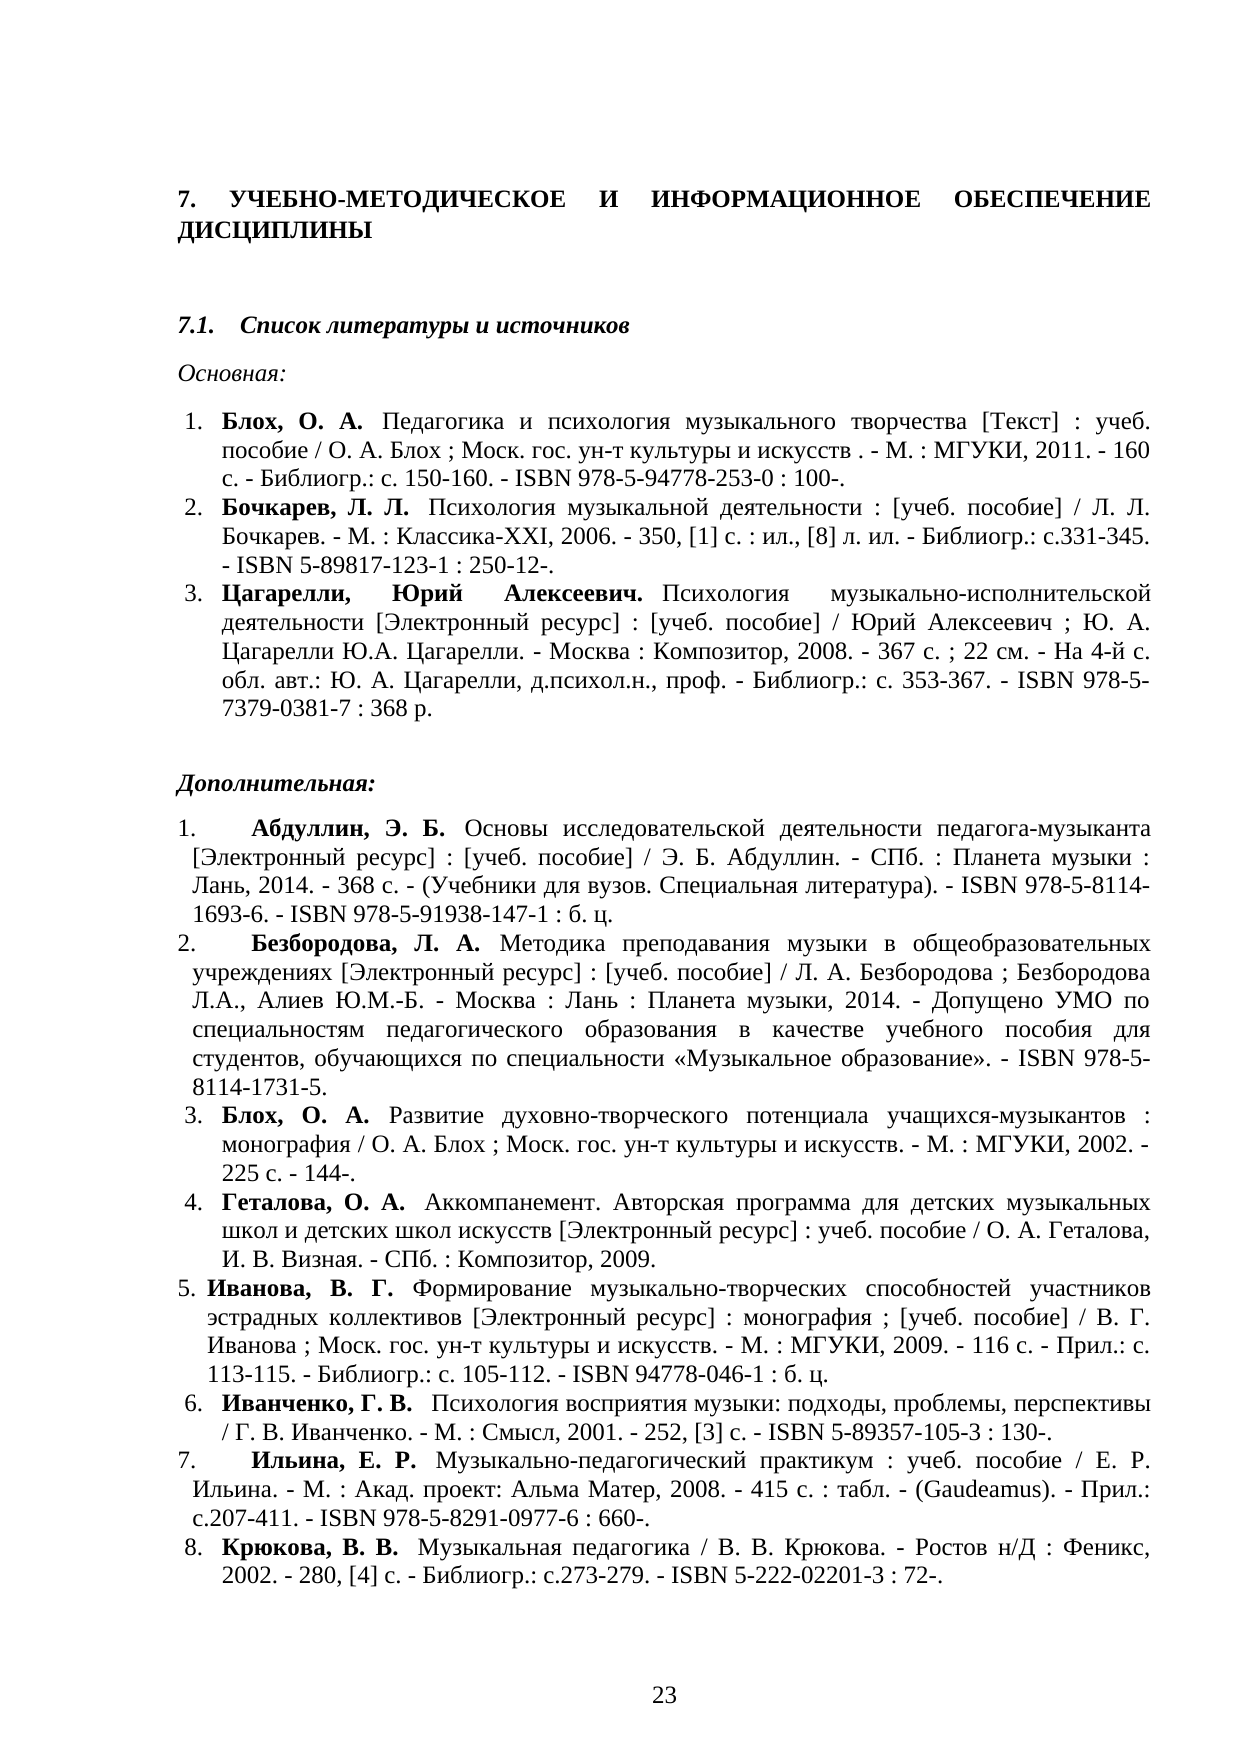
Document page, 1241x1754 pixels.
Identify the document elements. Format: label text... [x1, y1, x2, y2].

list Иванова, В. Г. Формирование музыкально-творческих способностей участников эстрадных коллективов [Электронный ресурс] : монография ; [учеб. пособие] / В. Г. Иванова ; Моск. гос. ун-т культуры и искусств. - М. : МГУКИ, 2009. - 116 с. - Прил.: с. 113-115. - Библиогр.: с. 105-112. - ISBN 94778-046-1 : б. ц. [177, 1273, 1152, 1388]
text Дополнительная: [177, 768, 1152, 796]
text Основная: [177, 358, 1152, 387]
list Бочкарев, Л. Л. Психология музыкальной деятельности : [учеб. пособие] / Л. Л. Бочкарев. - М. : Классика-ХХI, 2006. - 350, [1] с. : ил., [8] л. ил. - Библиогр.: с.331-345. - ISBN 5-89817-123-1 : 250-12-. [184, 492, 1152, 578]
text 7.1. Список литературы и источников [177, 311, 1152, 339]
list Блох, О. А. Развитие духовно-творческого потенциала учащихся-музыкантов : монография / О. А. Блох ; Моск. гос. ун-т культуры и искусств. - М. : МГУКИ, 2002. - 225 с. - 144-. [184, 1101, 1152, 1187]
list Крюкова, В. В. Музыкальная педагогика / В. В. Крюкова. - Ростов н/Д : Феникс, 2002. - 280, [4] c. - Библиогр.: с.273-279. - ISBN 5-222-02201-3 : 72-. [184, 1532, 1152, 1589]
text 7. УЧЕБНО-МЕТОДИЧЕСКОЕ И ИНФОРМАЦИОННОЕ ОБЕСПЕЧЕНИЕ ДИСЦИПЛИНЫ [177, 184, 1152, 244]
list Цагарелли, Юрий Алексеевич. Психология музыкально-исполнительской деятельности [Электронный ресурс] : [учеб. пособие] / Юрий Алексеевич ; Ю. А. Цагарелли Ю.А. Цагарелли. - Москва : Композитор, 2008. - 367 с. ; 22 см. - На 4-й с. обл. авт.: Ю. А. Цагарелли, д.психол.н., проф. - Библиогр.: с. 353-367. - ISBN 978-5-7379-0381-7 : 368 р. [184, 578, 1152, 722]
list Безбородова, Л. А. Методика преподавания музыки в общеобразовательных учреждениях [Электронный ресурс] : [учеб. пособие] / Л. А. Безбородова ; Безбородова Л.А., Алиев Ю.М.-Б. - Москва : Лань : Планета музыки, 2014. - Допущено УМО по специальностям педагогического образования в качестве учебного пособия для студентов, обучающихся по специальности «Музыкальное образование». - ISBN 978-5-8114-1731-5. [177, 928, 1152, 1101]
list Иванченко, Г. В. Психология восприятия музыки: подходы, проблемы, перспективы / Г. В. Иванченко. - М. : Смысл, 2001. - 252, [3] с. - ISBN 5-89357-105-3 : 130-. [184, 1388, 1152, 1446]
list Блох, О. А. Педагогика и психология музыкального творчества [Текст] : учеб. пособие / О. А. Блох ; Моск. гос. ун-т культуры и искусств . - М. : МГУКИ, 2011. - 160 с. - Библиогр.: с. 150-160. - ISBN 978-5-94778-253-0 : 100-. [184, 406, 1152, 492]
list Геталова, О. А. Аккомпанемент. Авторская программа для детских музыкальных школ и детских школ искусств [Электронный ресурс] : учеб. пособие / О. А. Геталова, И. В. Визная. - СПб. : Композитор, 2009. [184, 1187, 1152, 1273]
list Абдуллин, Э. Б. Основы исследовательской деятельности педагога-музыканта [Электронный ресурс] : [учеб. пособие] / Э. Б. Абдуллин. - СПб. : Планета музыки : Лань, 2014. - 368 с. - (Учебники для вузов. Специальная литература). - ISBN 978-5-8114-1693-6. - ISBN 978-5-91938-147-1 : б. ц. [177, 813, 1152, 928]
list Ильина, Е. Р. Музыкально-педагогический практикум : учеб. пособие / Е. Р. Ильина. - М. : Акад. проект: Альма Матер, 2008. - 415 с. : табл. - (Gaudeamus). - Прил.: с.207-411. - ISBN 978-5-8291-0977-6 : 660-. [177, 1446, 1152, 1532]
